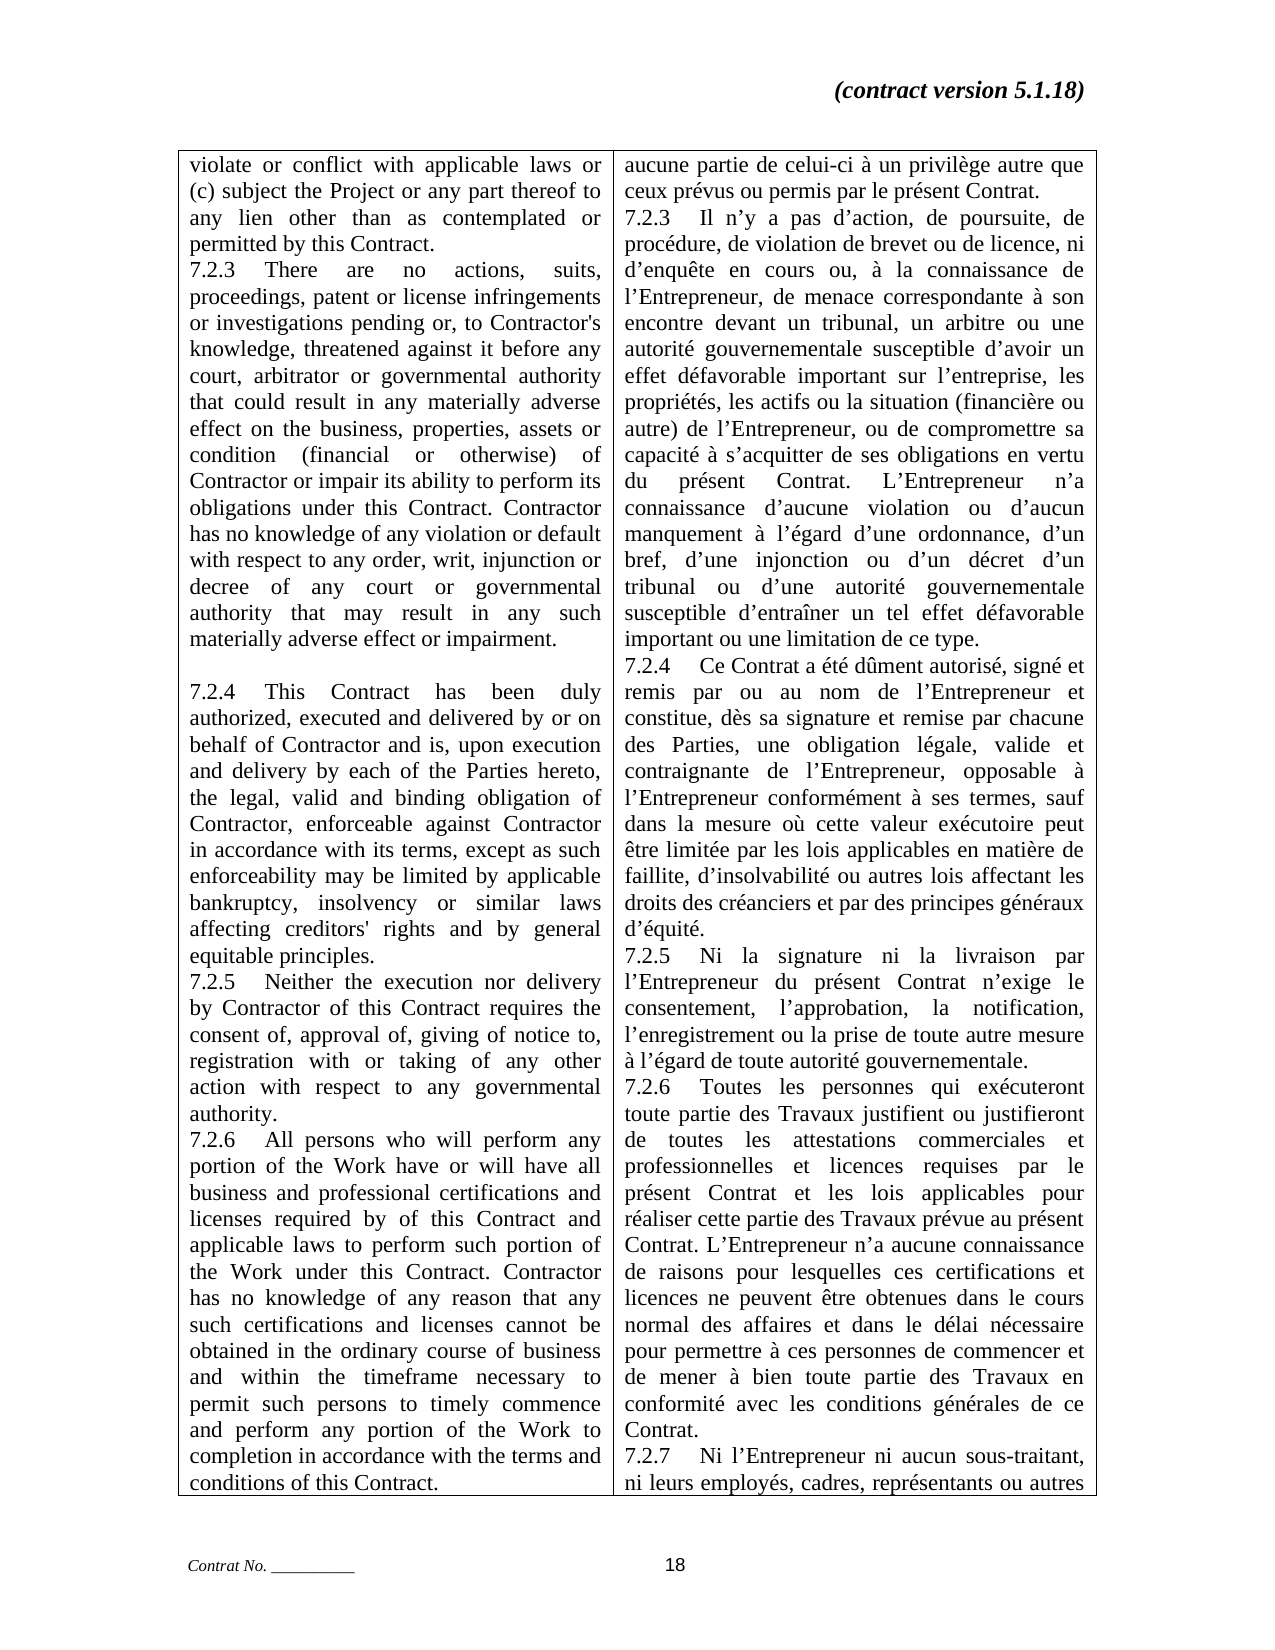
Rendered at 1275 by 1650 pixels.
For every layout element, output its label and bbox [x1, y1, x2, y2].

table_cell [614, 151, 1096, 1495]
table_cell [179, 151, 613, 1495]
